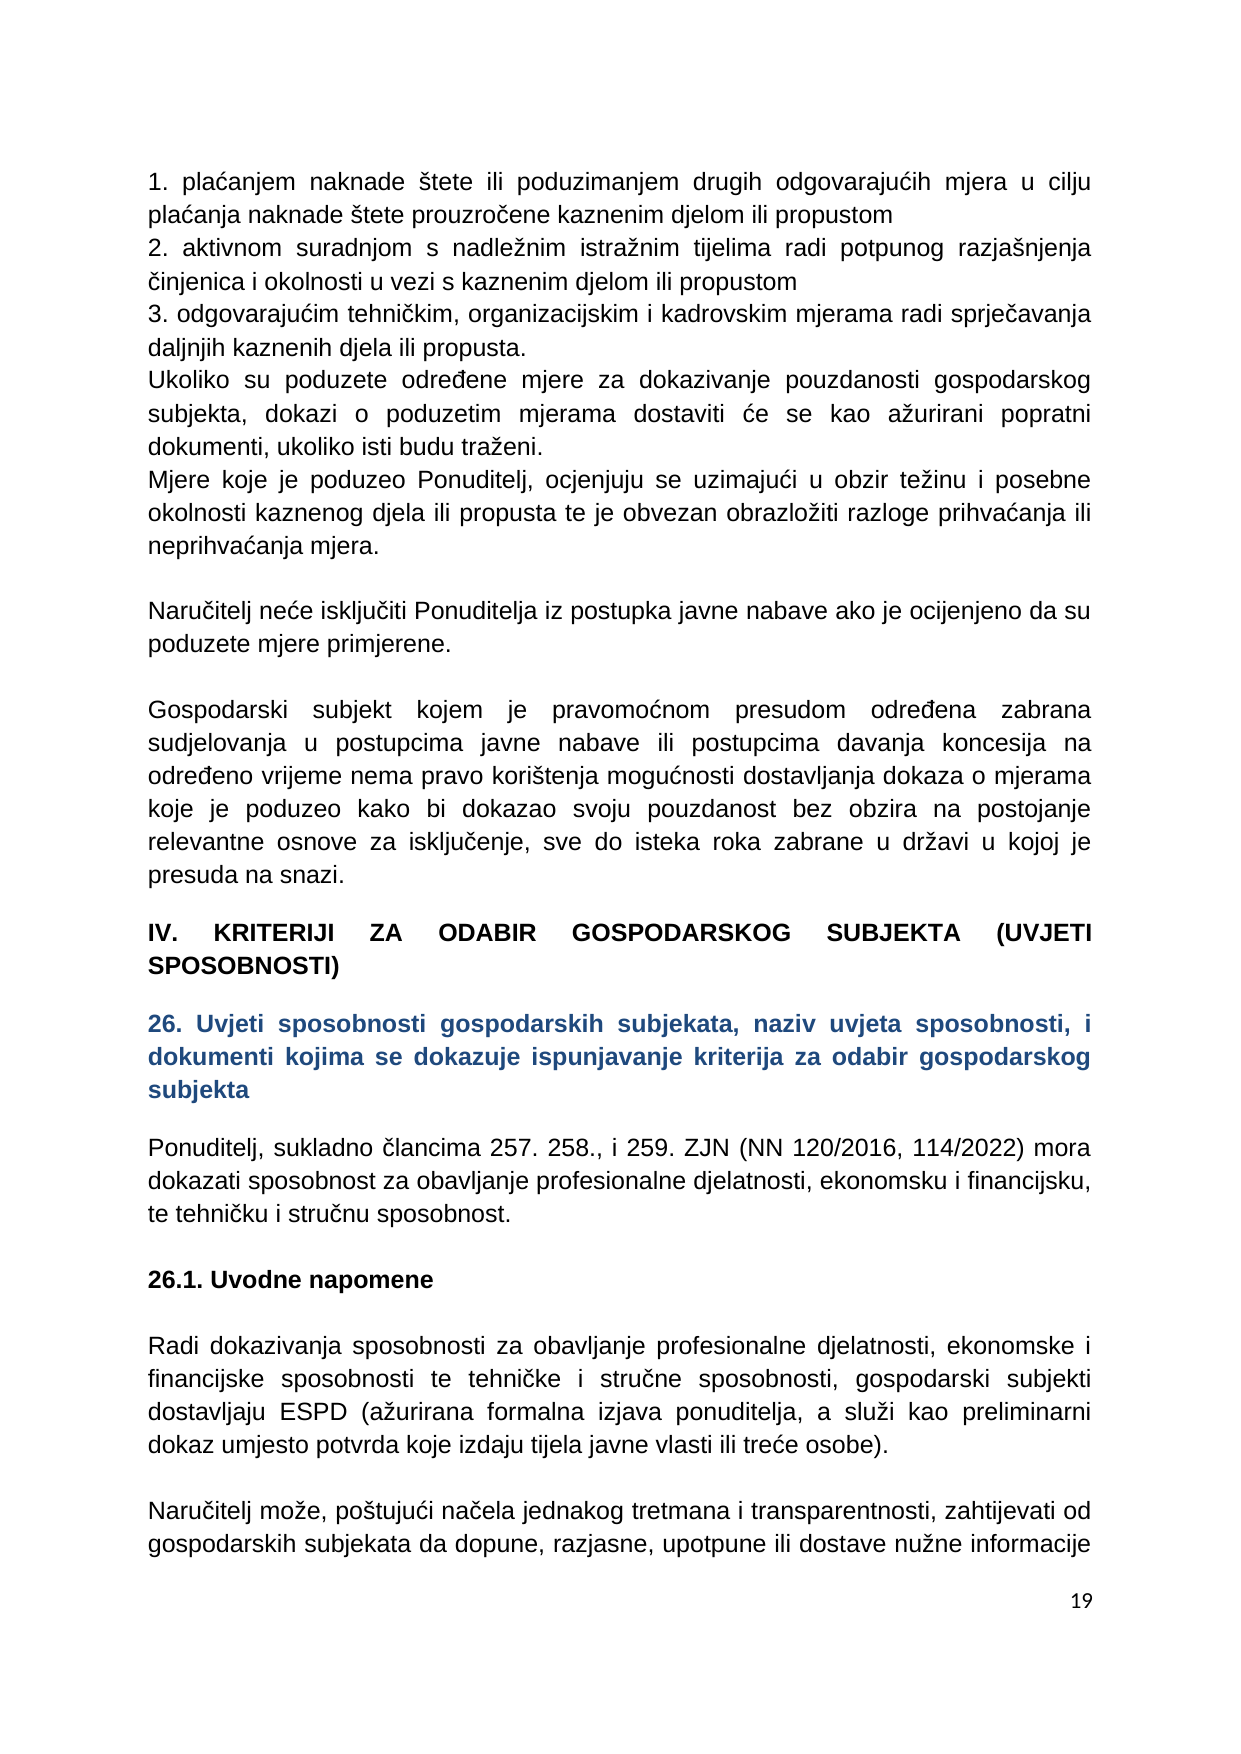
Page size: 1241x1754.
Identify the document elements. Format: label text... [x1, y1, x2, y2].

text 26. Uvjeti sposobnosti gospodarskih subjekata, naziv uvjeta sposobnosti, i dokumenti kojima se dokazuje ispunjavanje kriterija za odabir gospodarskog subjekta [148, 1009, 1093, 1104]
text 3. odgovarajućim tehničkim, organizacijskim i kadrovskim mjerama radi sprječavanja daljnjih kaznenih djela ili propusta. [148, 299, 1093, 361]
text 2. aktivnom suradnjom s nadležnim istražnim tijelima radi potpunog razjašnjenja činjenica i okolnosti u vezi s kaznenim djelom ili propustom [148, 233, 1093, 295]
text IV. KRITERIJI ZA ODABIR GOSPODARSKOG SUBJEKTA (UVJETI SPOSOBNOSTI) [148, 918, 1093, 980]
text Ukoliko su poduzete određene mjere za dokazivanje pouzdanosti gospodarskog subjekta, dokazi o poduzetim mjerama dostaviti će se kao ažurirani popratni dokumenti, ukoliko isti budu traženi. [148, 366, 1093, 460]
text Ponuditelj, sukladno člancima 257. 258., i 259. ZJN (NN 120/2016, 114/2022) mora dokazati sposobnost za obavljanje profesionalne djelatnosti, ekonomsku i financijsku, te tehničku i stručnu sposobnost. [148, 1133, 1093, 1228]
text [148, 1496, 1093, 1558]
text 26.1. Uvodne napomene [148, 1265, 1093, 1294]
text 1. plaćanjem naknade štete ili poduzimanjem drugih odgovarajućih mjera u cilju plaćanja naknade štete prouzročene kaznenim djelom ili propustom [148, 167, 1093, 229]
text Naručitelj neće isključiti Ponuditelja iz postupka javne nabave ako je ocijenjeno da su poduzete mjere primjerene. [148, 596, 1093, 658]
text Gospodarski subjekt kojem je pravomoćnom presudom određena zabrana sudjelovanja u postupcima javne nabave ili postupcima davanja koncesija na određeno vrijeme nema pravo korištenja mogućnosti dostavljanja dokaza o mjerama koje je poduzeo kako bi dokazao svoju pouzdanost bez obzira na postojanje relevantne osnove za isključenje, sve do isteka roka zabrane u državi u kojoj je presuda na snazi. [148, 695, 1093, 889]
text Radi dokazivanja sposobnosti za obavljanje profesionalne djelatnosti, ekonomske i financijske sposobnosti te tehničke i stručne sposobnosti, gospodarski subjekti dostavljaju ESPD (ažurirana formalna izjava ponuditelja, a služi kao preliminarni dokaz umjesto potvrda koje izdaju tijela javne vlasti ili treće osobe). [148, 1331, 1093, 1459]
text Mjere koje je poduzeo Ponuditelj, ocjenjuju se uzimajući u obzir težinu i posebne okolnosti kaznenog djela ili propusta te je obvezan obrazložiti razloge prihvaćanja ili neprihvaćanja mjera. [148, 464, 1093, 559]
